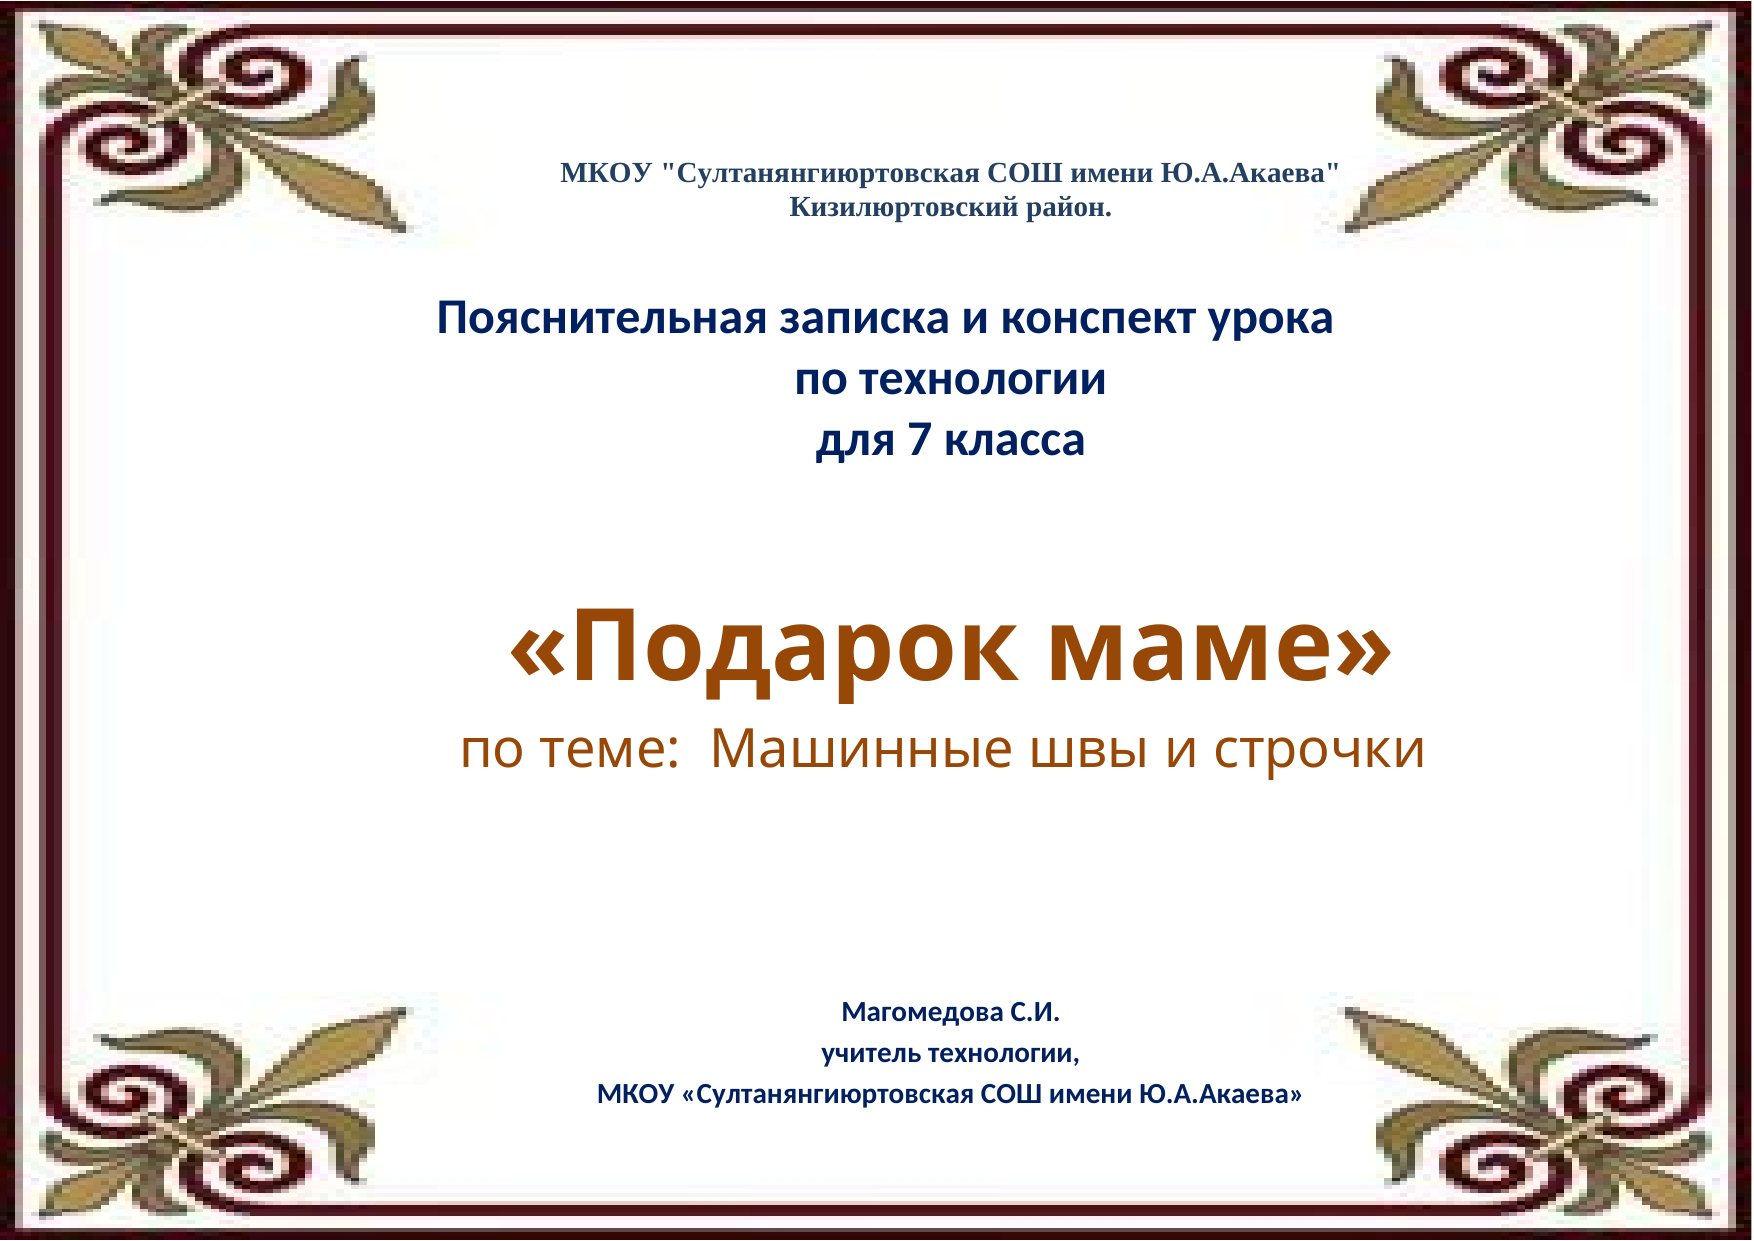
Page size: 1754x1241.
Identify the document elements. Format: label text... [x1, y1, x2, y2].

text учитель технологии, [133, 1034, 1709, 1070]
subtitle «Подарок маме» [133, 574, 1709, 710]
text МКОУ «Султанянгиюртовская СОШ имени Ю.А.Акаева» [133, 1075, 1709, 1111]
picture [0, 1, 1752, 1240]
text МКОУ "Султанянгиюртовская СОШ имени Ю.А.Акаева" [133, 156, 1709, 189]
text Кизилюртовский район. [133, 189, 1709, 223]
text по теме: Машинные швы и строчки [133, 710, 1695, 784]
subtitle по технологии [133, 346, 1709, 407]
subtitle Пояснительная записка и конспект урока [133, 284, 1709, 346]
text Магомедова С.И. [133, 993, 1709, 1029]
subtitle для 7 класса [133, 407, 1709, 468]
